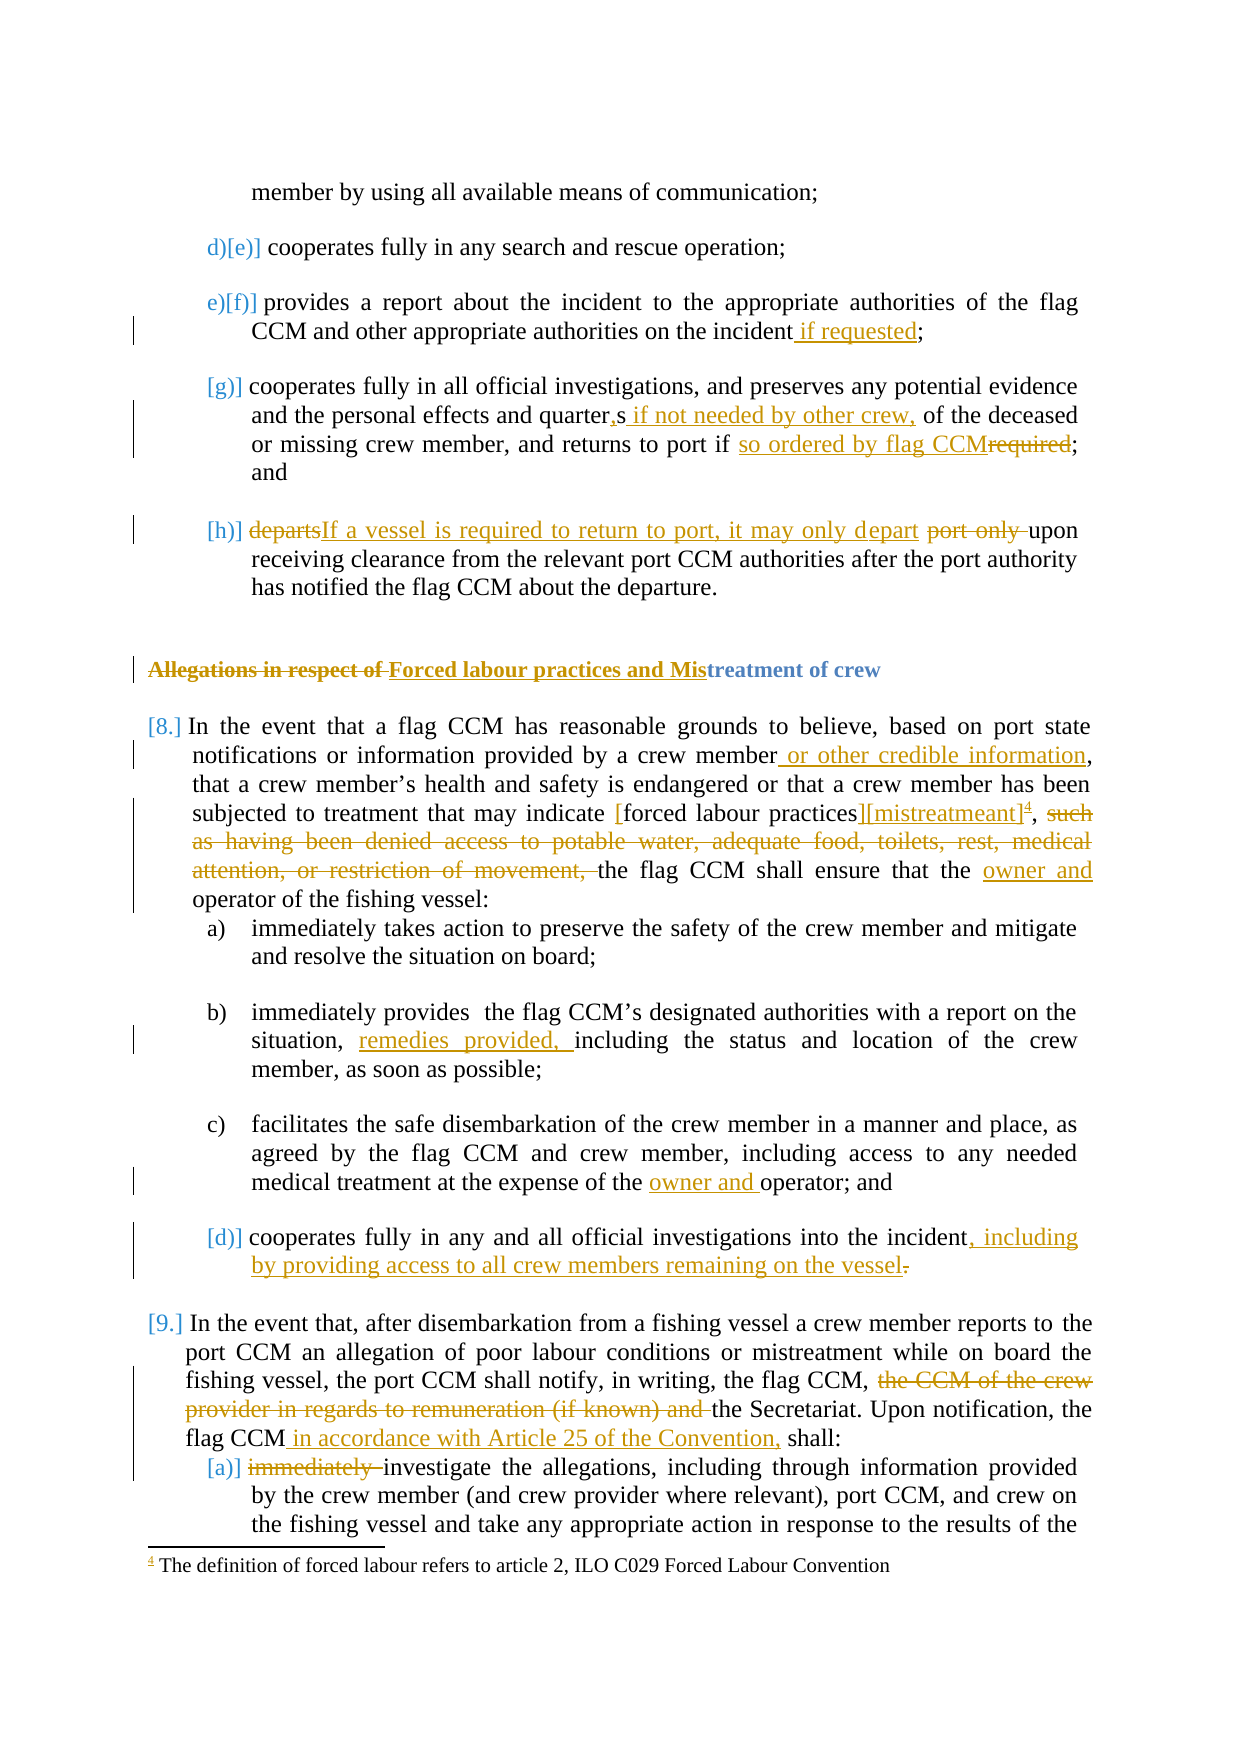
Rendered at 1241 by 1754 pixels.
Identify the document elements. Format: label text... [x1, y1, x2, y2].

list immediately provides the flag CCM’s designated authorities with a report on the situation, including the status and location of the crew member, as soon as possible; [207, 997, 1078, 1083]
list cooperates fully in any search and rescue operation; [207, 232, 1092, 261]
list cooperates fully in all official investigations, and preserves any potential evidence and the personal effects and quarters of the deceased or missing crew member, and returns to port if ; and [207, 371, 1078, 486]
list upon receiving clearance from the relevant port CCM authorities after the port authority has notified the flag CCM about the departure. [207, 515, 1078, 601]
list facilitates the safe disembarkation of the crew member in a manner and place, as agreed by the flag CCM and crew member, including access to any needed medical treatment at the expense of the operator; and [207, 1109, 1078, 1195]
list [207, 1452, 1078, 1538]
list In the event that a flag CCM has reasonable grounds to believe, based on port state notifications or information provided by a crew member, that a crew member’s health and safety is endangered or that a crew member has been subjected to treatment that may indicate forced labour practices, the flag CCM shall ensure that the operator of the fishing vessel: [148, 711, 1092, 913]
list cooperates fully in any and all official investigations into the incident [207, 1222, 1078, 1279]
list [207, 177, 1092, 206]
list immediately takes action to preserve the safety of the crew member and mitigate and resolve the situation on board; [207, 913, 1078, 970]
list provides a report about the incident to the appropriate authorities of the flag CCM and other appropriate authorities on the incident; [207, 287, 1079, 345]
list In the event that, after disembarkation from a fishing vessel a crew member reports to the port CCM an allegation of poor labour conditions or mistreatment while on board the fishing vessel, the port CCM shall notify, in writing, the flag CCM, the Secretariat. Upon notification, the flag CCM shall: [148, 1308, 1092, 1452]
text treatment of crew [148, 656, 1092, 683]
